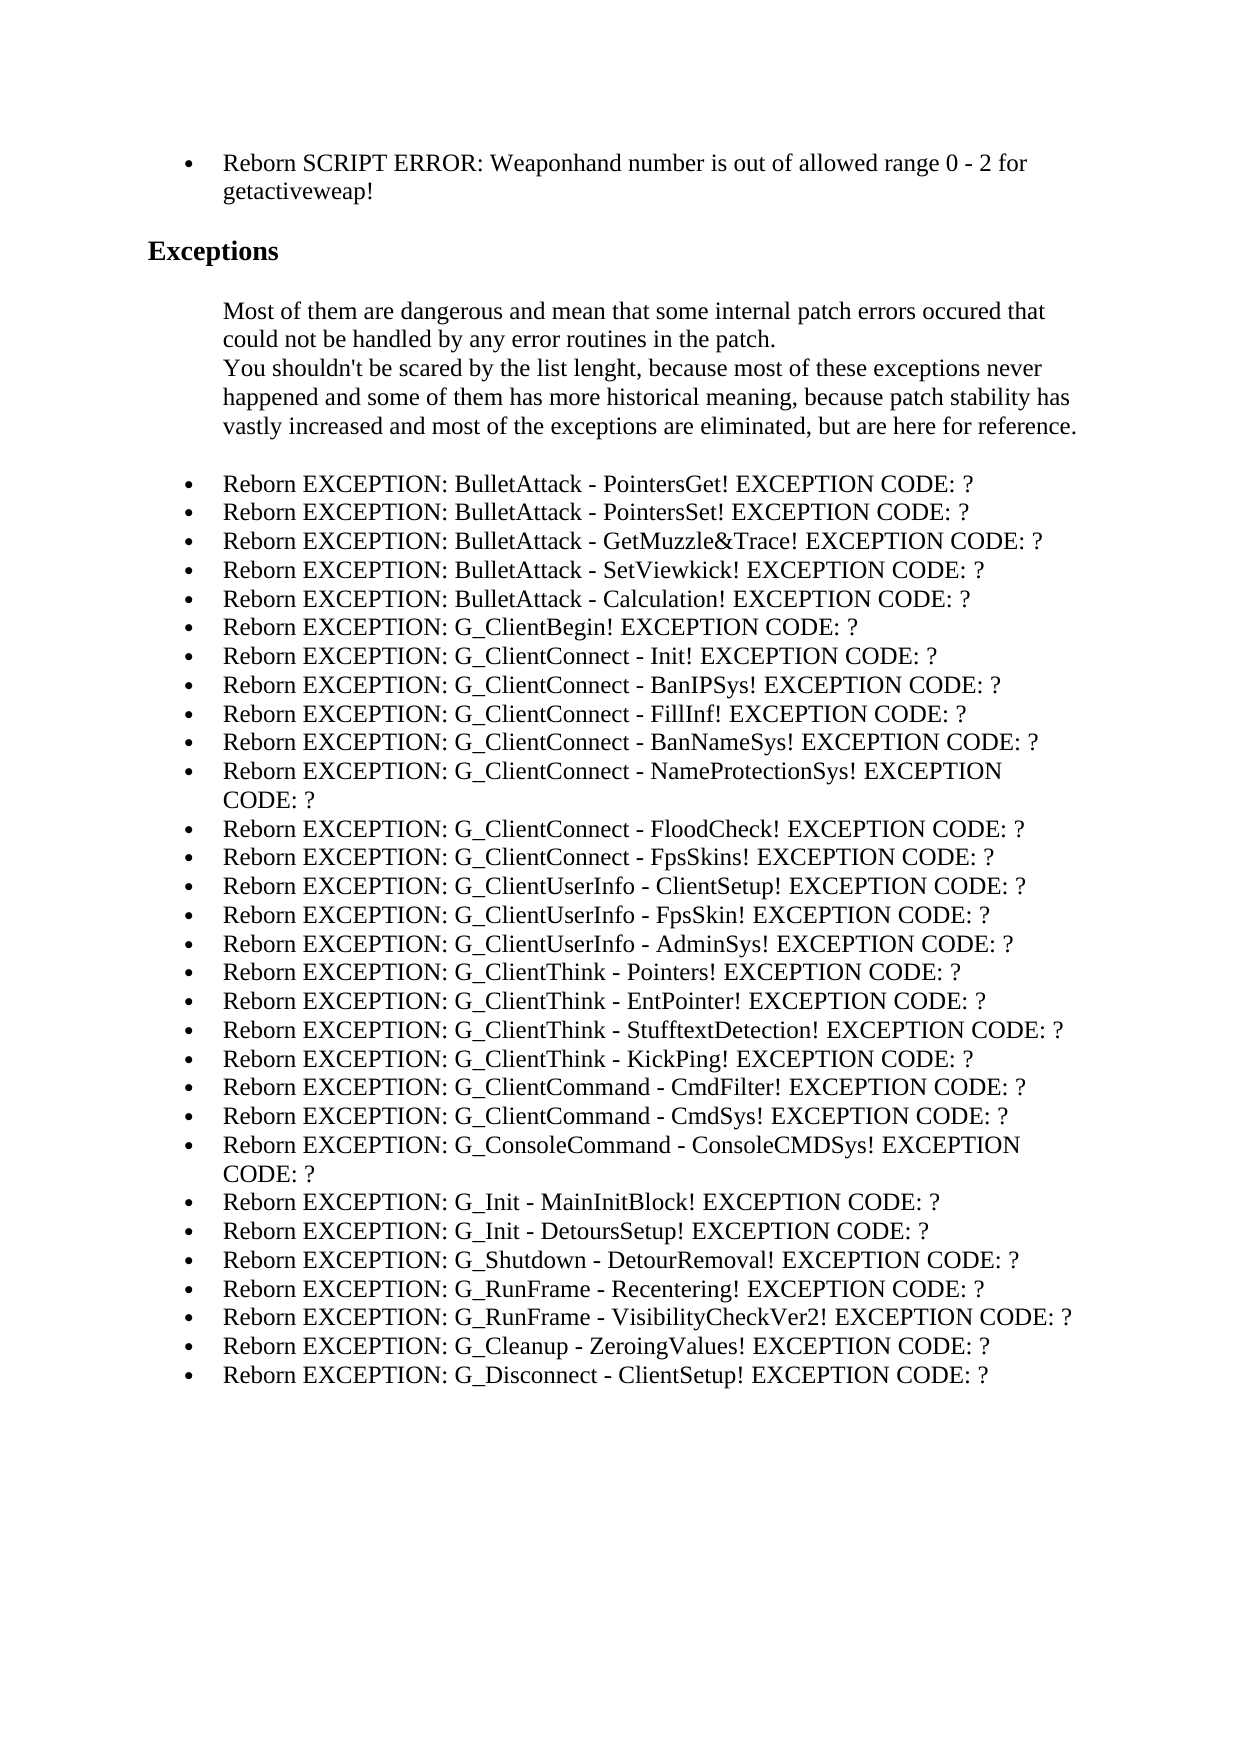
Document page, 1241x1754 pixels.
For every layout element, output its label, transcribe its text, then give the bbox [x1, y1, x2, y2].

list Reborn EXCEPTION: BulletAttack - SetViewkick! EXCEPTION CODE: ? [185, 555, 1093, 584]
list Reborn EXCEPTION: BulletAttack - PointersGet! EXCEPTION CODE: ? [185, 469, 1093, 497]
list Reborn EXCEPTION: G_ClientConnect - FloodCheck! EXCEPTION CODE: ? [185, 814, 1093, 842]
list Reborn EXCEPTION: G_ClientConnect - Init! EXCEPTION CODE: ? [185, 641, 1093, 670]
list Reborn EXCEPTION: G_ClientThink - StufftextDetection! EXCEPTION CODE: ? [185, 1015, 1093, 1044]
list Reborn EXCEPTION: G_Cleanup - ZeroingValues! EXCEPTION CODE: ? [185, 1331, 1093, 1360]
list Reborn EXCEPTION: BulletAttack - GetMuzzle&Trace! EXCEPTION CODE: ? [185, 526, 1093, 555]
list Reborn EXCEPTION: G_Disconnect - ClientSetup! EXCEPTION CODE: ? [185, 1360, 1093, 1389]
list Reborn EXCEPTION: G_ClientThink - EntPointer! EXCEPTION CODE: ? [185, 986, 1093, 1015]
list Reborn EXCEPTION: G_ConsoleCommand - ConsoleCMDSys! EXCEPTION CODE: ? [185, 1130, 1093, 1187]
list Reborn EXCEPTION: G_RunFrame - VisibilityCheckVer2! EXCEPTION CODE: ? [185, 1302, 1093, 1331]
list Reborn EXCEPTION: G_RunFrame - Recentering! EXCEPTION CODE: ? [185, 1274, 1093, 1302]
list Reborn EXCEPTION: G_ClientUserInfo - FpsSkin! EXCEPTION CODE: ? [185, 900, 1093, 929]
list Reborn EXCEPTION: G_ClientBegin! EXCEPTION CODE: ? [185, 612, 1093, 641]
list Reborn SCRIPT ERROR: Weaponhand number is out of allowed range 0 - 2 for getactiveweap! [185, 148, 1093, 205]
list Reborn EXCEPTION: G_ClientConnect - BanNameSys! EXCEPTION CODE: ? [185, 727, 1093, 756]
list Reborn EXCEPTION: BulletAttack - Calculation! EXCEPTION CODE: ? [185, 584, 1093, 612]
list Reborn EXCEPTION: BulletAttack - PointersSet! EXCEPTION CODE: ? [185, 497, 1093, 526]
list Reborn EXCEPTION: G_ClientUserInfo - AdminSys! EXCEPTION CODE: ? [185, 929, 1093, 957]
list Reborn EXCEPTION: G_ClientConnect - BanIPSys! EXCEPTION CODE: ? [185, 670, 1093, 699]
list Reborn EXCEPTION: G_ClientUserInfo - ClientSetup! EXCEPTION CODE: ? [185, 871, 1093, 900]
list Reborn EXCEPTION: G_ClientThink - Pointers! EXCEPTION CODE: ? [185, 957, 1093, 986]
list Reborn EXCEPTION: G_ClientConnect - NameProtectionSys! EXCEPTION CODE: ? [185, 756, 1093, 814]
text Exceptions [148, 234, 1093, 267]
list Reborn EXCEPTION: G_ClientConnect - FillInf! EXCEPTION CODE: ? [185, 699, 1093, 727]
list Reborn EXCEPTION: G_ClientConnect - FpsSkins! EXCEPTION CODE: ? [185, 842, 1093, 871]
list Reborn EXCEPTION: G_ClientThink - KickPing! EXCEPTION CODE: ? [185, 1044, 1093, 1072]
list Reborn EXCEPTION: G_Init - MainInitBlock! EXCEPTION CODE: ? [185, 1187, 1093, 1216]
list Reborn EXCEPTION: G_Shutdown - DetourRemoval! EXCEPTION CODE: ? [185, 1245, 1093, 1274]
text Most of them are dangerous and mean that some internal patch errors occured that could not be handled by any error routines in the patch. [223, 296, 1093, 353]
text You shouldn't be scared by the list lenght, because most of these exceptions never happened and some of them has more historical meaning, because patch stability has vastly increased and most of the exceptions are eliminated, but are here for reference. [223, 353, 1093, 439]
list Reborn EXCEPTION: G_ClientCommand - CmdSys! EXCEPTION CODE: ? [185, 1101, 1093, 1130]
list Reborn EXCEPTION: G_ClientCommand - CmdFilter! EXCEPTION CODE: ? [185, 1072, 1093, 1101]
list Reborn EXCEPTION: G_Init - DetoursSetup! EXCEPTION CODE: ? [185, 1216, 1093, 1245]
